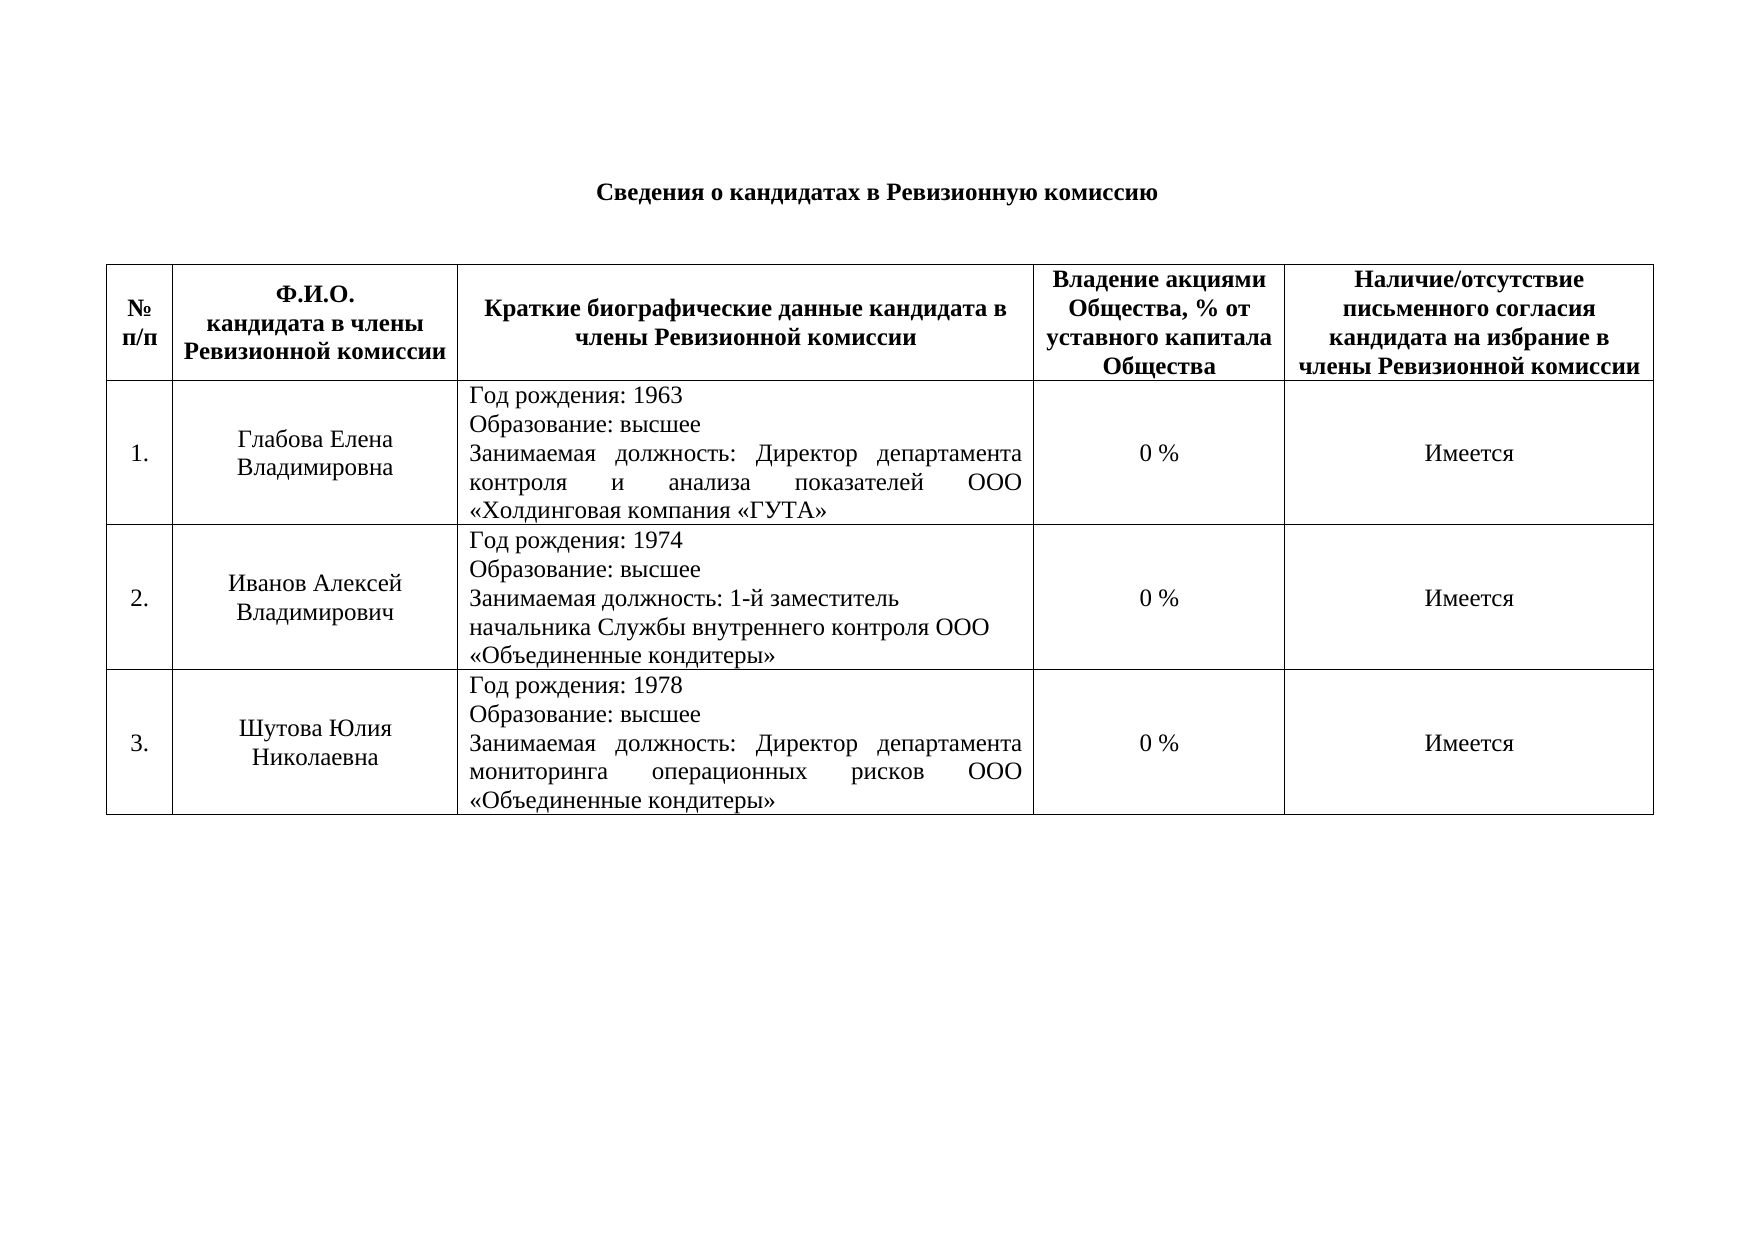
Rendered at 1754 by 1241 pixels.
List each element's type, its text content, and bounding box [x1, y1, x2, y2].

table_cell Год рождения: 1963 Образование: высшее Занимаемая должность: Директор департамента контроля и анализа показателей ООО «Холдинговая компания «ГУТА» [458, 381, 1033, 524]
table_cell 1. [107, 381, 172, 524]
table_cell Иванов Алексей Владимирович [173, 525, 457, 669]
table_header Ф.И.О. кандидата в члены Ревизионной комиссии [173, 265, 457, 379]
table_cell Глабова Елена Владимировна [173, 381, 457, 524]
table_cell Шутова Юлия Николаевна [173, 670, 457, 814]
table_cell 0 % [1034, 670, 1284, 814]
text Сведения о кандидатах в Ревизионную комиссию [118, 177, 1636, 206]
table_cell Имеется [1285, 670, 1653, 814]
table_header Краткие биографические данные кандидата в члены Ревизионной комиссии [458, 265, 1033, 379]
table_header Владение акциями Общества, % от уставного капитала Общества [1034, 265, 1284, 379]
table_cell 0 % [1034, 525, 1284, 669]
table_cell Год рождения: 1974 Образование: высшее Занимаемая должность: 1-й заместитель начальника Службы внутреннего контроля ООО «Объединенные кондитеры» [458, 525, 1033, 669]
table_cell 3. [107, 670, 172, 814]
table_cell 2. [107, 525, 172, 669]
table_cell Имеется [1285, 525, 1653, 669]
table_header Наличие/отсутствие письменного согласия кандидата на избрание в члены Ревизионной комиссии [1285, 265, 1653, 379]
table_cell 0 % [1034, 381, 1284, 524]
table_cell Год рождения: 1978 Образование: высшее Занимаемая должность: Директор департамента мониторинга операционных рисков ООО «Объединенные кондитеры» [458, 670, 1033, 814]
table_header № п/п [107, 265, 172, 379]
table_cell Имеется [1285, 381, 1653, 524]
